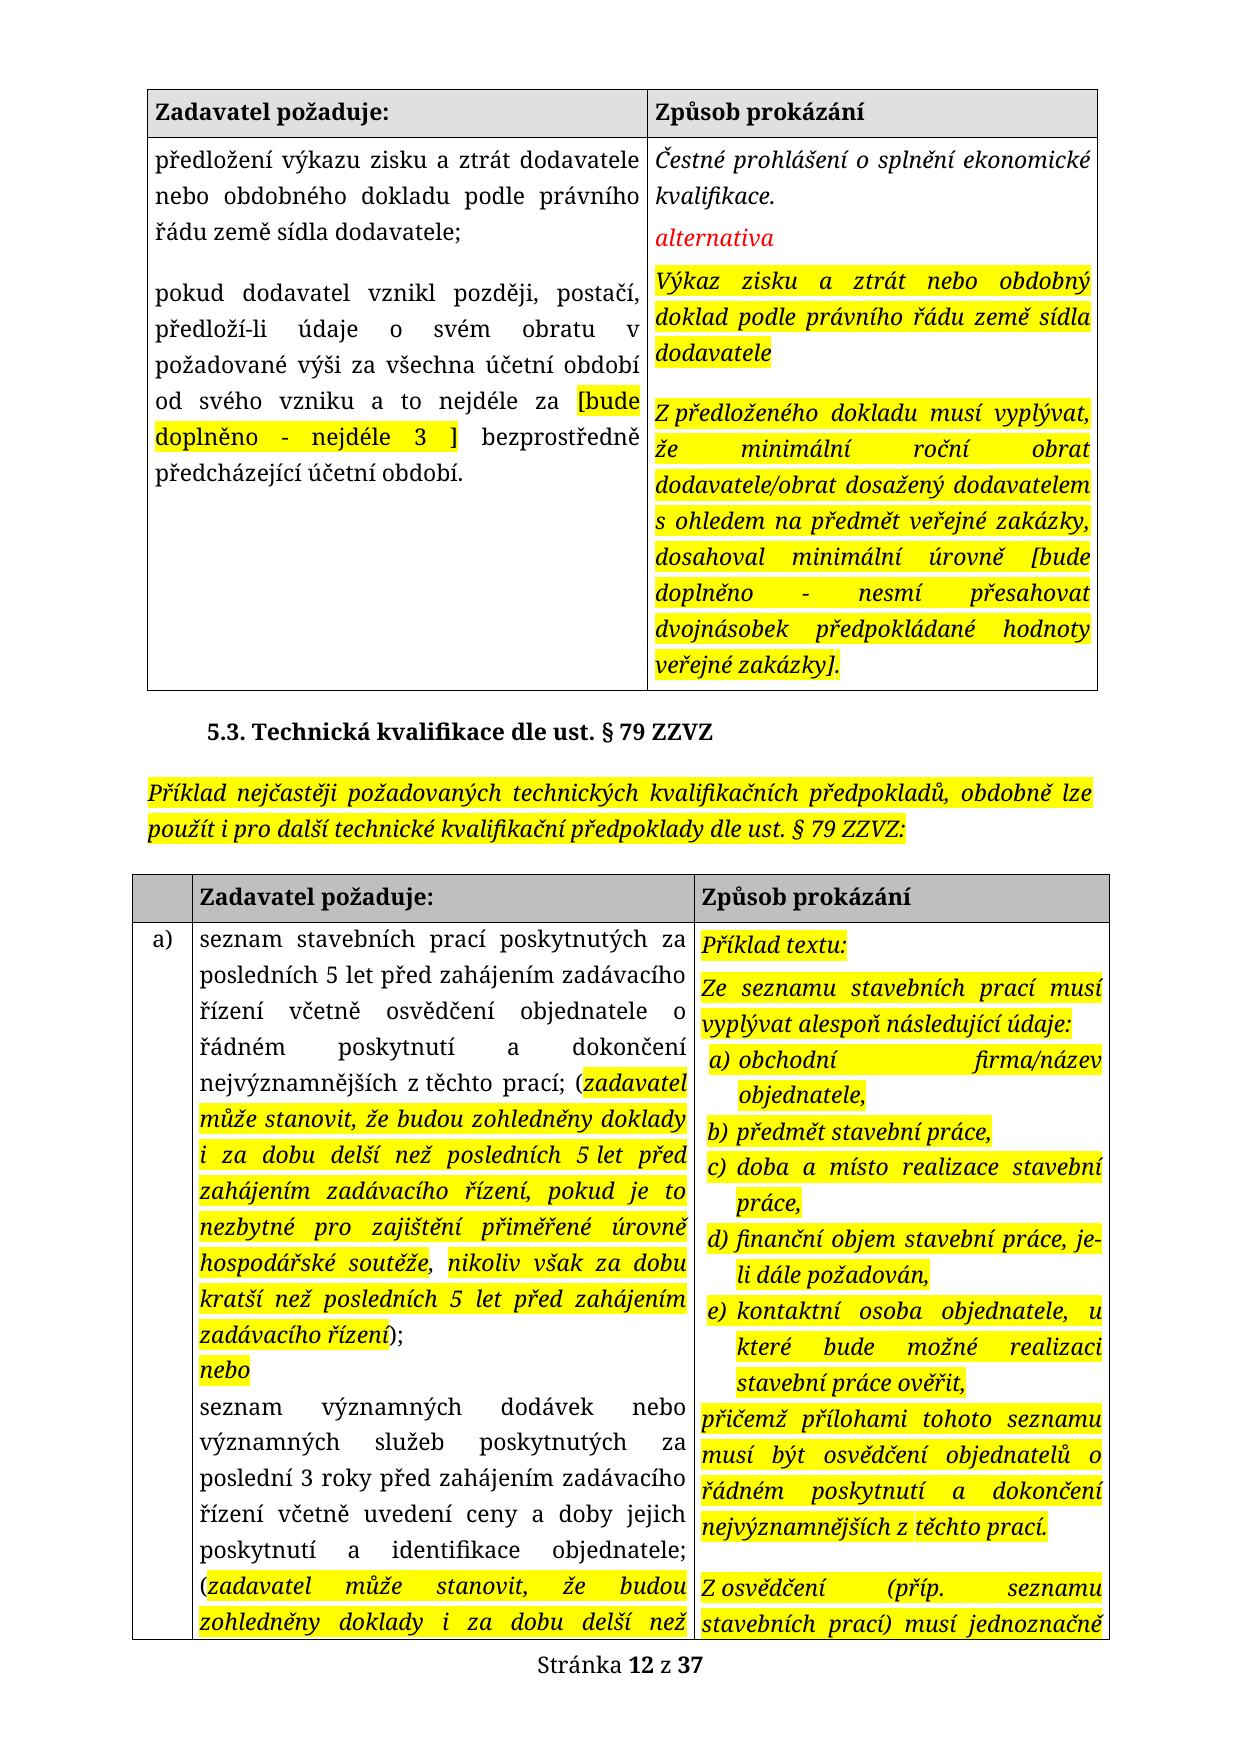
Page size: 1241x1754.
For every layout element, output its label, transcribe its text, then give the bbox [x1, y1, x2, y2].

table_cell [193, 923, 694, 1639]
text Příklad nejčastěji požadovaných technických kvalifikačních předpokladů, obdobně lze použít i pro další technické kvalifikační předpoklady dle ust. § 79 ZZVZ: [148, 808, 1092, 844]
table_header [133, 875, 192, 922]
table_cell předložení výkazu zisku a ztrát dodavatele nebo obdobného dokladu podle právního řádu země sídla dodavatele; pokud dodavatel vznikl později, postačí, předloží-li údaje o svém obratu v požadované výši za všechna účetní období od svého vzniku a to nejdéle za [bude doplněno - nejdéle 3 ] bezprostředně předcházející účetní období. [148, 138, 647, 690]
table_header Zadavatel požaduje: [193, 875, 694, 922]
table_cell Čestné prohlášení o splnění ekonomické kvalifikace. alternativa Výkaz zisku a ztrát nebo obdobný doklad podle právního řádu země sídla dodavatele Z předloženého dokladu musí vyplývat, že minimální roční obrat dodavatele/obrat dosažený dodavatelem s ohledem na předmět veřejné zakázky, dosahoval minimální úrovně [bude doplněno - nesmí přesahovat dvojnásobek předpokládané hodnoty veřejné zakázky]. [648, 138, 1097, 690]
table_header Způsob prokázání [695, 875, 1109, 922]
subtitle Technická kvalifikace dle ust. § 79 ZZVZ [207, 716, 1092, 747]
table_header Způsob prokázání [648, 90, 1097, 137]
table_cell a) [133, 923, 192, 1639]
table_header Zadavatel požaduje: [148, 90, 647, 137]
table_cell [695, 923, 1109, 1639]
